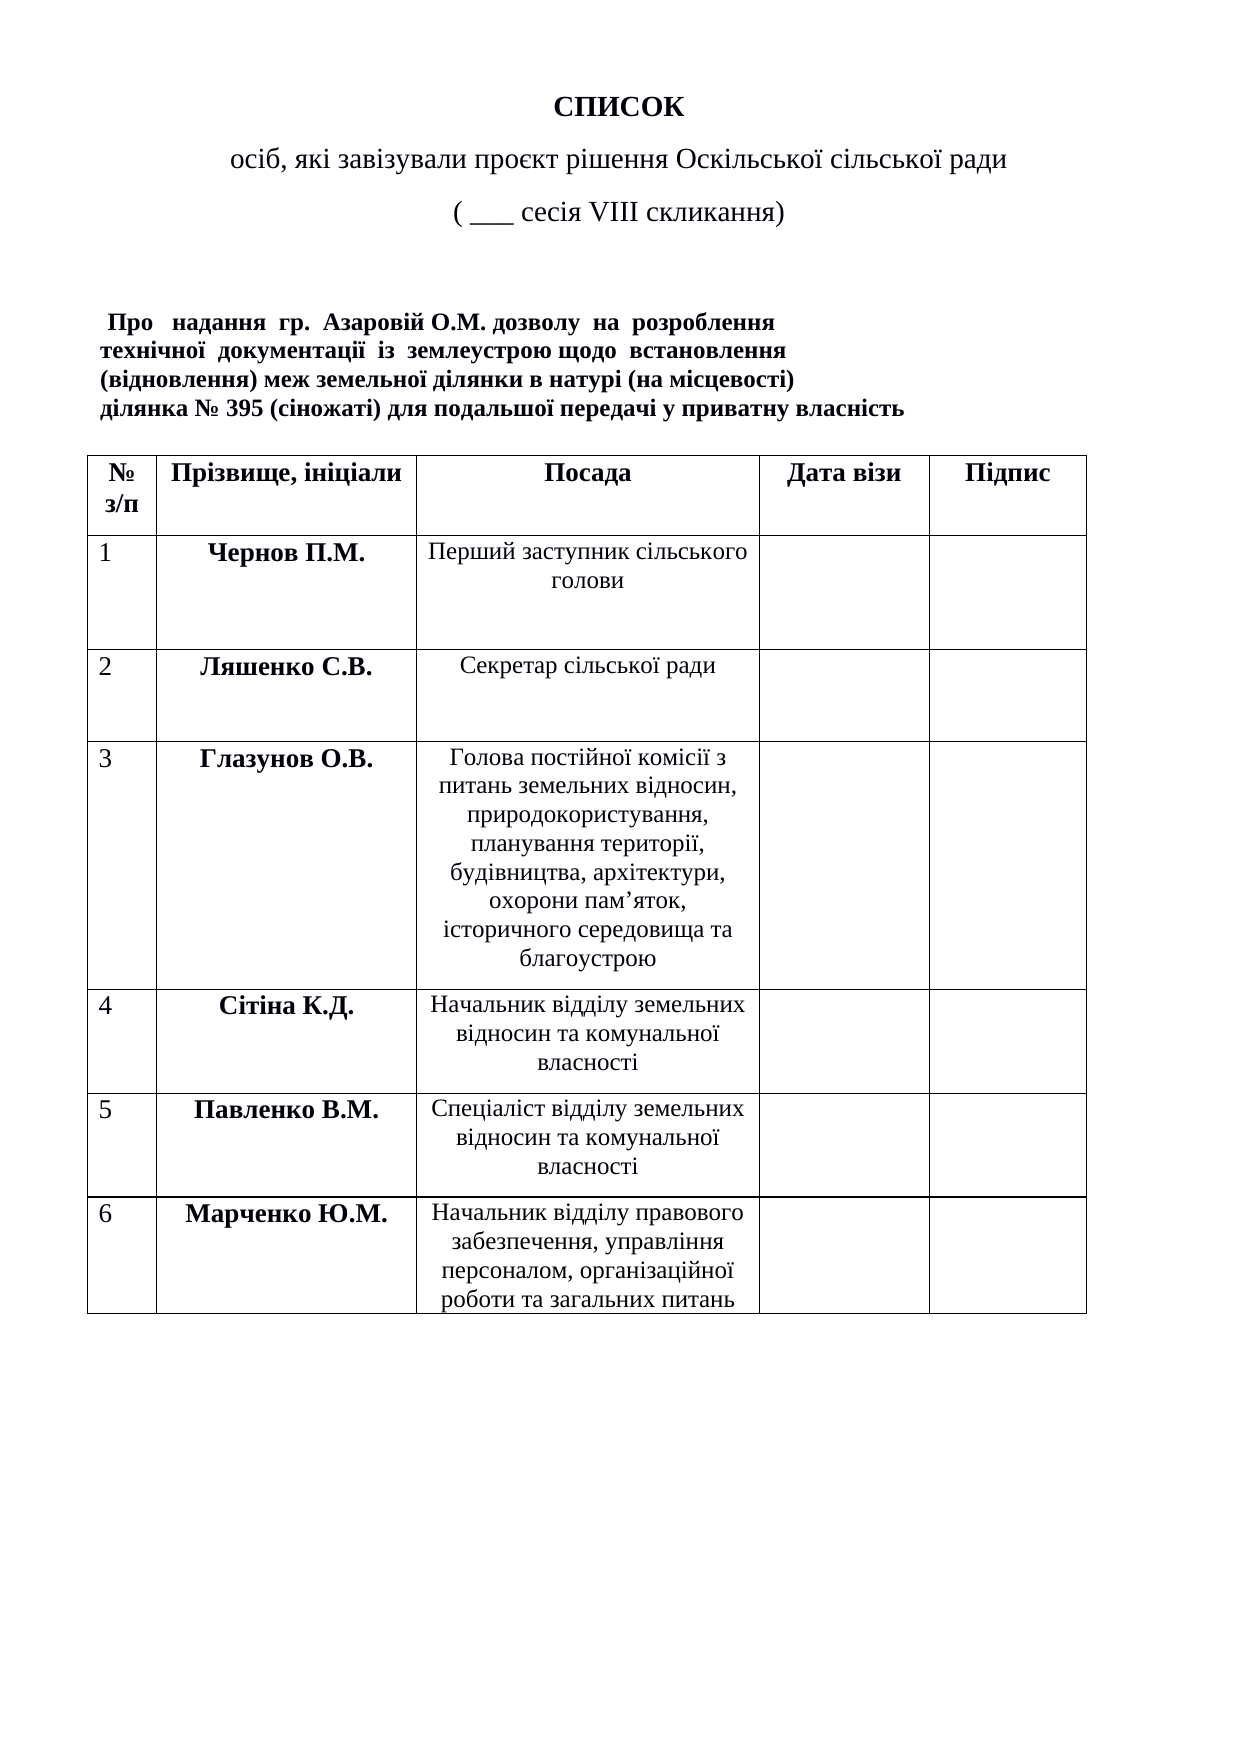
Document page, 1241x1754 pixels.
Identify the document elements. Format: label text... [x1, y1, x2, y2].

table_cell 5 [88, 1094, 156, 1196]
text Про надання гр. Азаровій О.М. дозволу на розроблення технічної документації із землеустрою щодо встановлення (відновлення) меж земельної ділянки в натурі (на місцевості) [100, 307, 1137, 393]
table_cell Марченко Ю.М. [157, 1198, 416, 1312]
table_cell Начальник відділу правового забезпечення, управління персоналом, організаційної роботи та загальних питань [417, 1198, 759, 1312]
table_cell [760, 742, 929, 988]
text ( ___ сесія VIІІ скликання) [100, 194, 1137, 228]
table_header Дата візи [760, 456, 929, 535]
table_header № з/п [88, 456, 156, 535]
table_cell Ляшенко С.В. [157, 650, 416, 741]
table_cell 4 [88, 990, 156, 1092]
table_cell Глазунов О.В. [157, 742, 416, 988]
table_cell [930, 1094, 1086, 1196]
table_cell [930, 536, 1086, 649]
table_cell 3 [88, 742, 156, 988]
text осіб, які завізували проєкт рішення Оскільської сільської ради [100, 141, 1137, 175]
table_header Посада [417, 456, 759, 535]
table_cell [930, 650, 1086, 741]
table_cell [760, 1094, 929, 1196]
table_cell Голова постійної комісії з питань земельних відносин, природокористування, планування території, будівництва, архітектури, охорони пам’яток, історичного середовища та благоустрою [417, 742, 759, 988]
table_cell 6 [88, 1198, 156, 1312]
table_header Прізвище, ініціали [157, 456, 416, 535]
table_cell Начальник відділу земельних відносин та комунальної власності [417, 990, 759, 1092]
table_cell Чернов П.М. [157, 536, 416, 649]
table_cell Спеціаліст відділу земельних відносин та комунальної власності [417, 1094, 759, 1196]
table_cell [930, 1198, 1086, 1312]
table_cell [760, 1198, 929, 1312]
table_cell Павленко В.М. [157, 1094, 416, 1196]
table_cell 2 [88, 650, 156, 741]
text ділянка № 395 (сіножаті) для подальшої передачі у приватну власність [100, 393, 1137, 422]
table_cell [760, 536, 929, 649]
table_cell 1 [88, 536, 156, 649]
table_cell Перший заступник сільського голови [417, 536, 759, 649]
table_cell [930, 742, 1086, 988]
table_cell Секретар сільської ради [417, 650, 759, 741]
text СПИСОК [100, 89, 1137, 122]
table_header Підпис [930, 456, 1086, 535]
table_cell [760, 650, 929, 741]
table_cell Сітіна К.Д. [157, 990, 416, 1092]
table_cell [760, 990, 929, 1092]
table_cell [930, 990, 1086, 1092]
